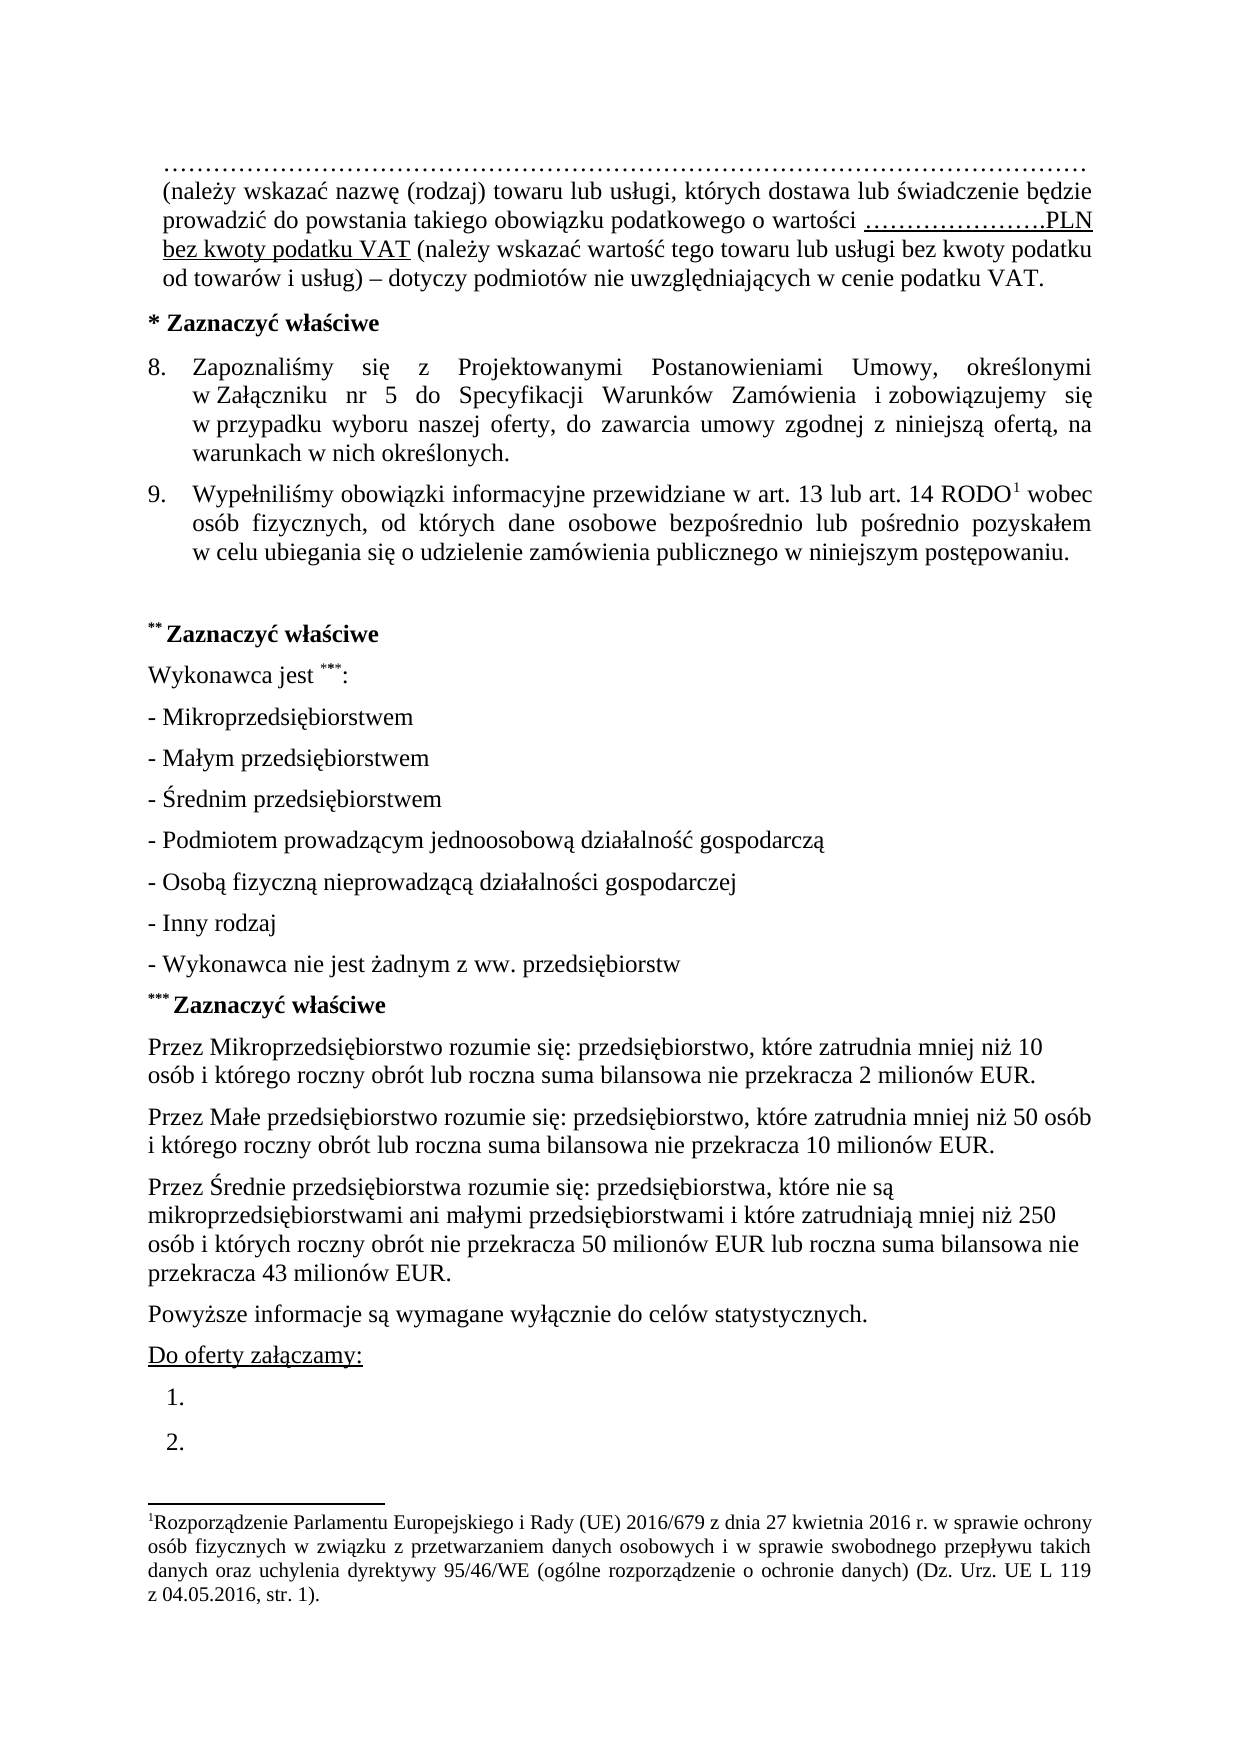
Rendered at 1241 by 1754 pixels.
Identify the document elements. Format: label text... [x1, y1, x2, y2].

text *** Zaznaczyć właściwe [148, 990, 1093, 1019]
text Wykonawca jest ***: [148, 660, 1093, 689]
text ………………………………………………………………………………………………… [162, 148, 1093, 176]
text - Średnim przedsiębiorstwem [148, 784, 1093, 813]
list Zapoznaliśmy się z Projektowanymi Postanowieniami Umowy, określonymi w Załączniku nr 5 do Specyfikacji Warunków Zamówienia i zobowiązujemy się w przypadku wyboru naszej oferty, do zawarcia umowy zgodnej z niniejszą ofertą, na warunkach w nich określonych. [148, 352, 1093, 467]
text Powyższe informacje są wymagane wyłącznie do celów statystycznych. [148, 1299, 1093, 1328]
text - Inny rodzaj [148, 908, 1093, 937]
text - Małym przedsiębiorstwem [148, 743, 1093, 772]
list Wypełniliśmy obowiązki informacyjne przewidziane w art. 13 lub art. 14 RODO wobec osób fizycznych, od których dane osobowe bezpośrednio lub pośrednio pozyskałem w celu ubiegania się o udzielenie zamówienia publicznego w niniejszym postępowaniu. [148, 479, 1093, 565]
text * Zaznaczyć właściwe [148, 308, 1093, 337]
text Do oferty załączamy: [148, 1340, 1093, 1369]
text - Osobą fizyczną nieprowadzącą działalności gospodarczej [148, 867, 1093, 895]
text Przez Małe przedsiębiorstwo rozumie się: przedsiębiorstwo, które zatrudnia mniej niż 50 osób i którego roczny obrót lub roczna suma bilansowa nie przekracza 10 milionów EUR. [148, 1102, 1093, 1159]
text - Wykonawca nie jest żadnym z ww. przedsiębiorstw [148, 949, 1093, 978]
text Przez Średnie przedsiębiorstwa rozumie się: przedsiębiorstwa, które nie są mikroprzedsiębiorstwami ani małymi przedsiębiorstwami i które zatrudniają mniej niż 250 osób i których roczny obrót nie przekracza 50 milionów EUR lub roczna suma bilansowa nie przekracza 43 milionów EUR. [148, 1172, 1093, 1287]
text (należy wskazać nazwę (rodzaj) towaru lub usługi, których dostawa lub świadczenie będzie prowadzić do powstania takiego obowiązku podatkowego o wartości ………………….PLN bez kwoty podatku VAT (należy wskazać wartość tego towaru lub usługi bez kwoty podatku od towarów i usług) – dotyczy podmiotów nie uwzględniających w cenie podatku VAT. [162, 176, 1093, 291]
text - Mikroprzedsiębiorstwem [148, 702, 1093, 730]
text ** Zaznaczyć właściwe [148, 619, 1093, 648]
text - Podmiotem prowadzącym jednoosobową działalność gospodarczą [148, 825, 1093, 854]
text Przez Mikroprzedsiębiorstwo rozumie się: przedsiębiorstwo, które zatrudnia mniej niż 10 osób i którego roczny obrót lub roczna suma bilansowa nie przekracza 2 milionów EUR. [148, 1032, 1093, 1089]
